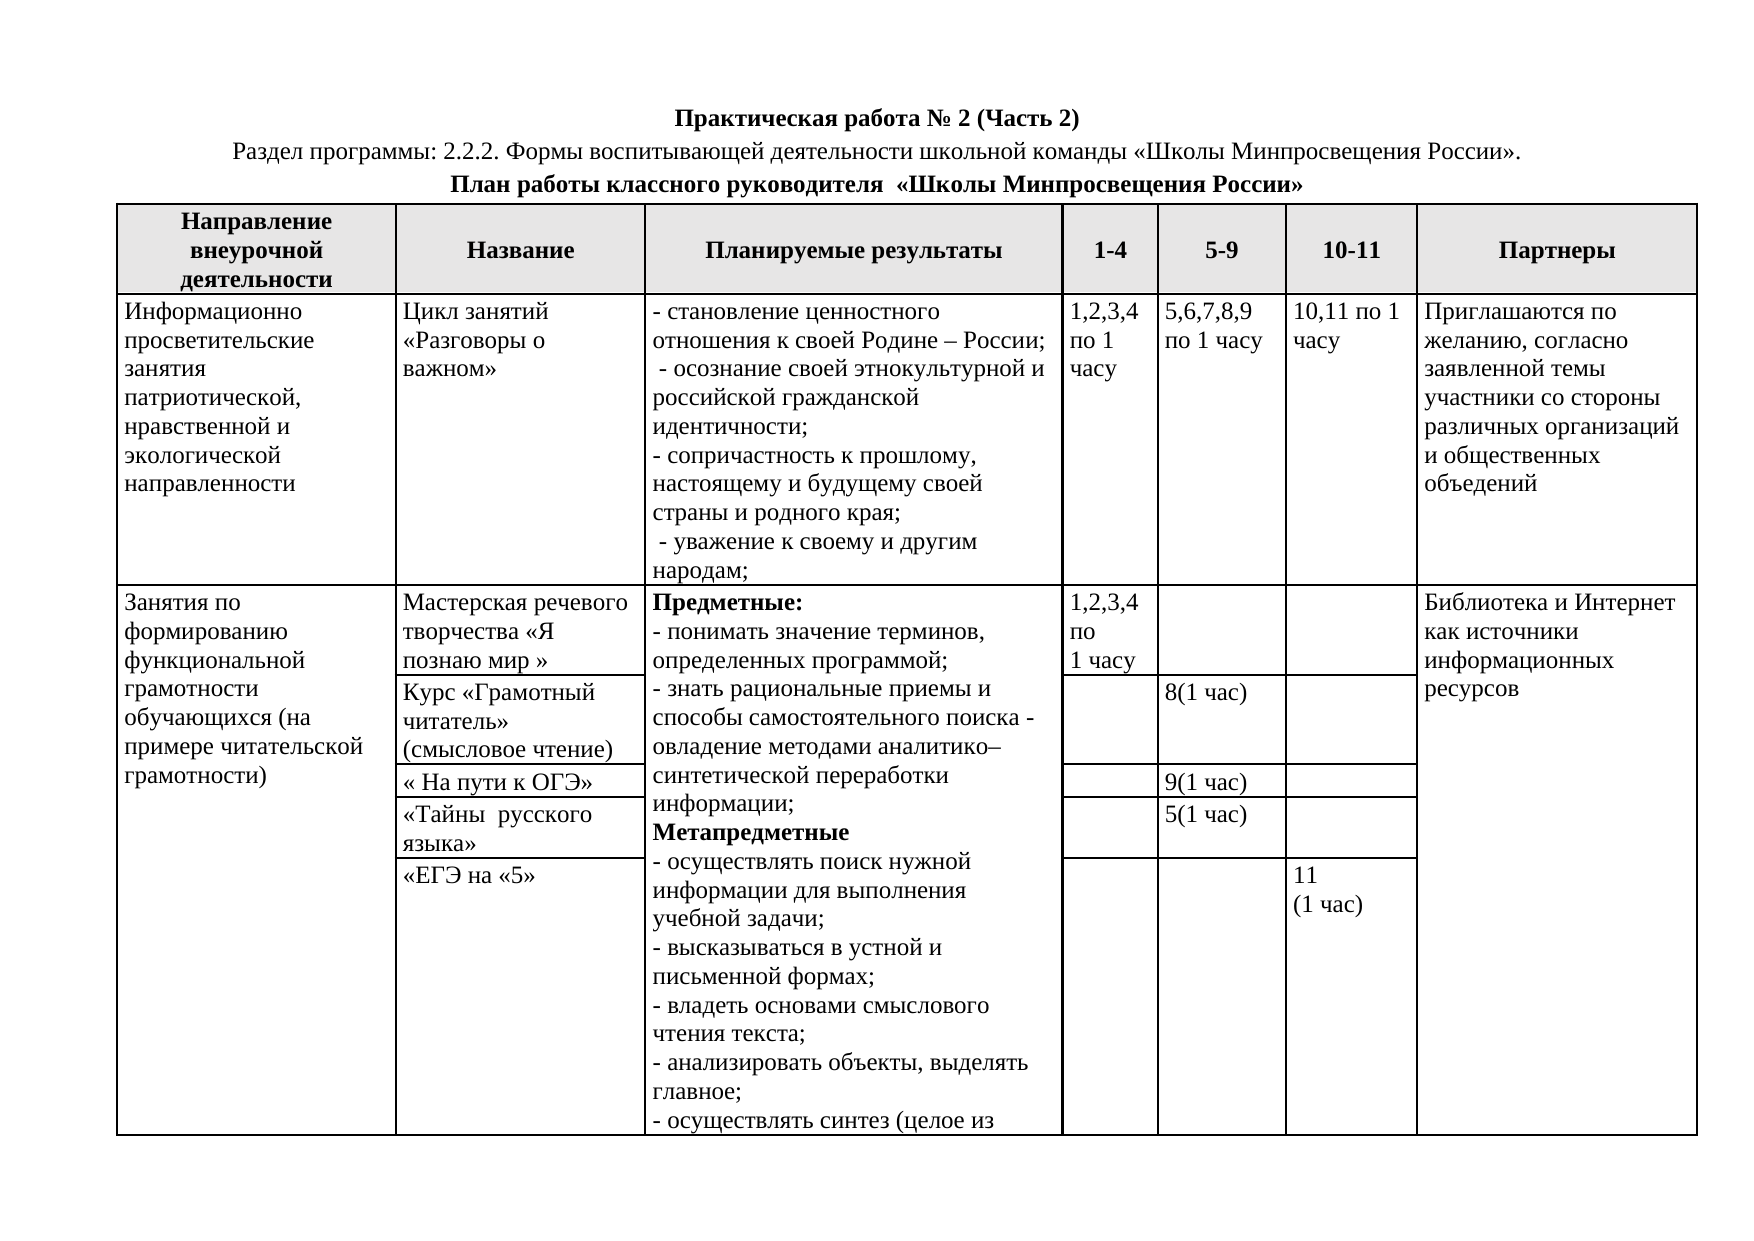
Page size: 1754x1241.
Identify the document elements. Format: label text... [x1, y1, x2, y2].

table_cell - становление ценностного отношения к своей Родине – России; - осознание своей этнокультурной и российской гражданской идентичности; - сопричастность к прошлому, настоящему и будущему своей страны и родного края; - уважение к своему и другим народам; [646, 295, 1061, 583]
table_cell Занятия по формированию функциональной грамотности обучающихся (на примере читательской грамотности) [118, 586, 395, 1133]
table_header Партнеры [1418, 205, 1696, 292]
table_header Направление внеурочной деятельности [118, 205, 395, 292]
table_cell [1064, 859, 1157, 1133]
table_cell Курс «Грамотный читатель» (смысловое чтение) [397, 676, 644, 763]
table_cell [1064, 798, 1157, 857]
text План работы классного руководителя «Школы Минпросвещения России» [118, 169, 1636, 198]
table_cell [1159, 586, 1285, 673]
table_cell [1159, 859, 1285, 1133]
table_header Планируемые результаты [646, 205, 1061, 292]
table_cell [1287, 765, 1416, 796]
table_cell 5(1 час) [1159, 798, 1285, 857]
table_cell 5,6,7,8,9 по 1 часу [1159, 295, 1285, 583]
table_header 10-11 [1287, 205, 1416, 292]
table_cell 11 (1 час) [1287, 859, 1416, 1133]
table_cell Цикл занятий «Разговоры о важном» [397, 295, 644, 583]
table_header 1-4 [1064, 205, 1157, 292]
table_cell [1064, 765, 1157, 796]
table_cell 9(1 час) [1159, 765, 1285, 796]
table_cell [1287, 676, 1416, 763]
table_cell Библиотека и Интернет как источники информационных ресурсов [1418, 586, 1696, 1133]
table_cell 8(1 час) [1159, 676, 1285, 763]
text Раздел программы: 2.2.2. Формы воспитывающей деятельности школьной команды «Школы Минпросвещения России». [118, 136, 1636, 165]
table_cell [1287, 586, 1416, 673]
table_cell Информационно просветительские занятия патриотической, нравственной и экологической направленности [118, 295, 395, 583]
table_cell Приглашаются по желанию, согласно заявленной темы участники со стороны различных организаций и общественных объедений [1418, 295, 1696, 583]
table_cell « На пути к ОГЭ» [397, 765, 644, 796]
table_header 5-9 [1159, 205, 1285, 292]
table_header Название [397, 205, 644, 292]
table_cell 1,2,3,4 по 1 часу [1064, 295, 1157, 583]
table_cell «Тайны русского языка» [397, 798, 644, 857]
table_cell [1287, 798, 1416, 857]
table_cell Предметные: - понимать значение терминов, определенных программой; - знать рациональные приемы и способы самостоятельного поиска - овладение методами аналитико–синтетической переработки информации; Метапредметные - осуществлять поиск нужной информации для выполнения учебной задачи; - высказываться в устной и письменной формах; - владеть основами смыслового чтения текста; - анализировать объекты, выделять главное; - осуществлять синтез (целое из частей); Регулятивные универсальные учебные действия - принимать и сохранять учебную задачу; - планировать свои действия; - осуществлять итоговый и пошаговый контроль; - различать способ и результат действия; [646, 586, 1061, 1133]
text Практическая работа № 2 (Часть 2) [118, 103, 1636, 132]
table_cell 1,2,3,4 по 1 часу [1064, 586, 1157, 673]
table_cell «ЕГЭ на «5» [397, 859, 644, 1133]
table_cell [1064, 676, 1157, 763]
table_cell Мастерская речевого творчества «Я познаю мир » [397, 586, 644, 673]
table_cell 10,11 по 1 часу [1287, 295, 1416, 583]
